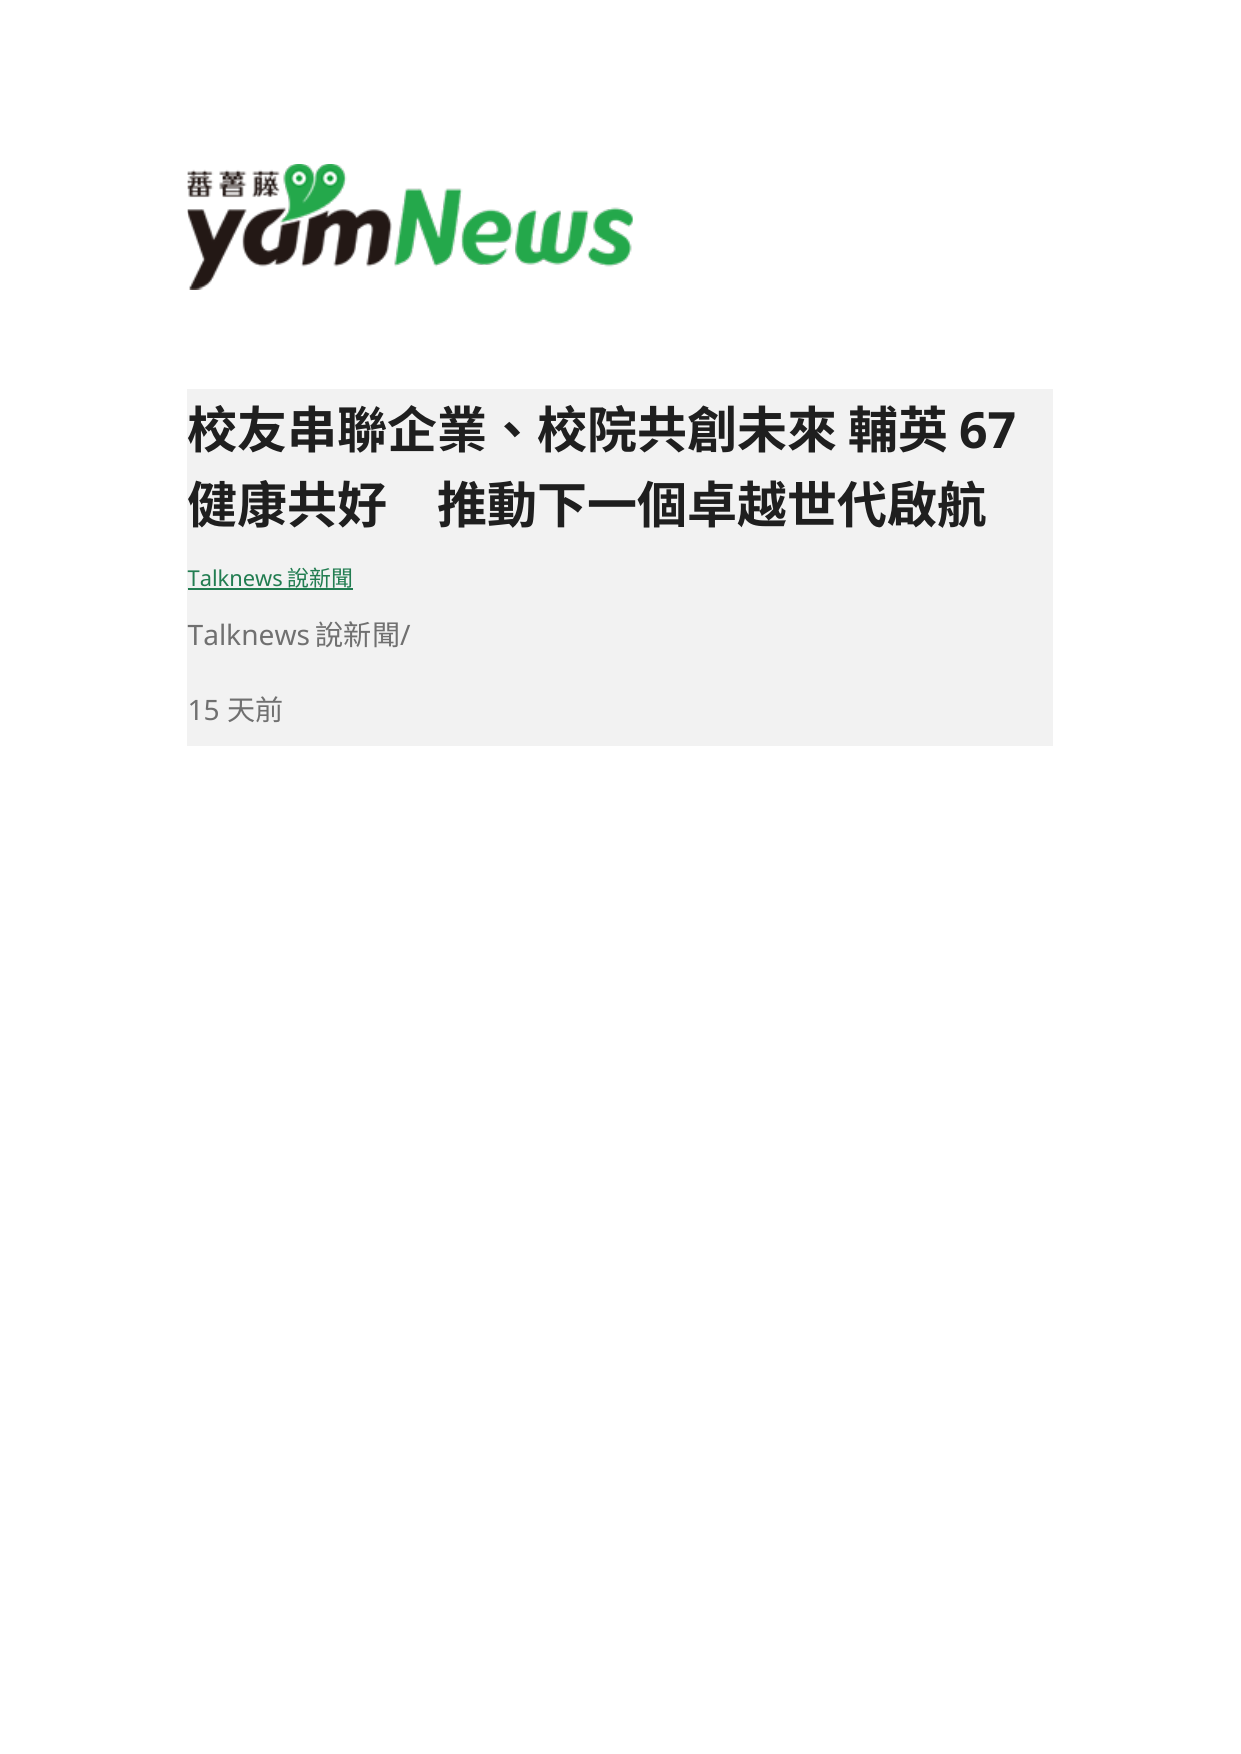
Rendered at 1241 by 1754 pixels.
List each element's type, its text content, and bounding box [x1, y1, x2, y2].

text 校友串聯企業、校院共創未來 輔英67健康共好 推動下一個卓越世代啟航 [187, 389, 1053, 539]
text 15 天前 [187, 671, 1053, 746]
text Talknews說新聞/ [187, 596, 1053, 671]
text Talknews說新聞 [187, 558, 1053, 596]
picture [187, 164, 633, 290]
